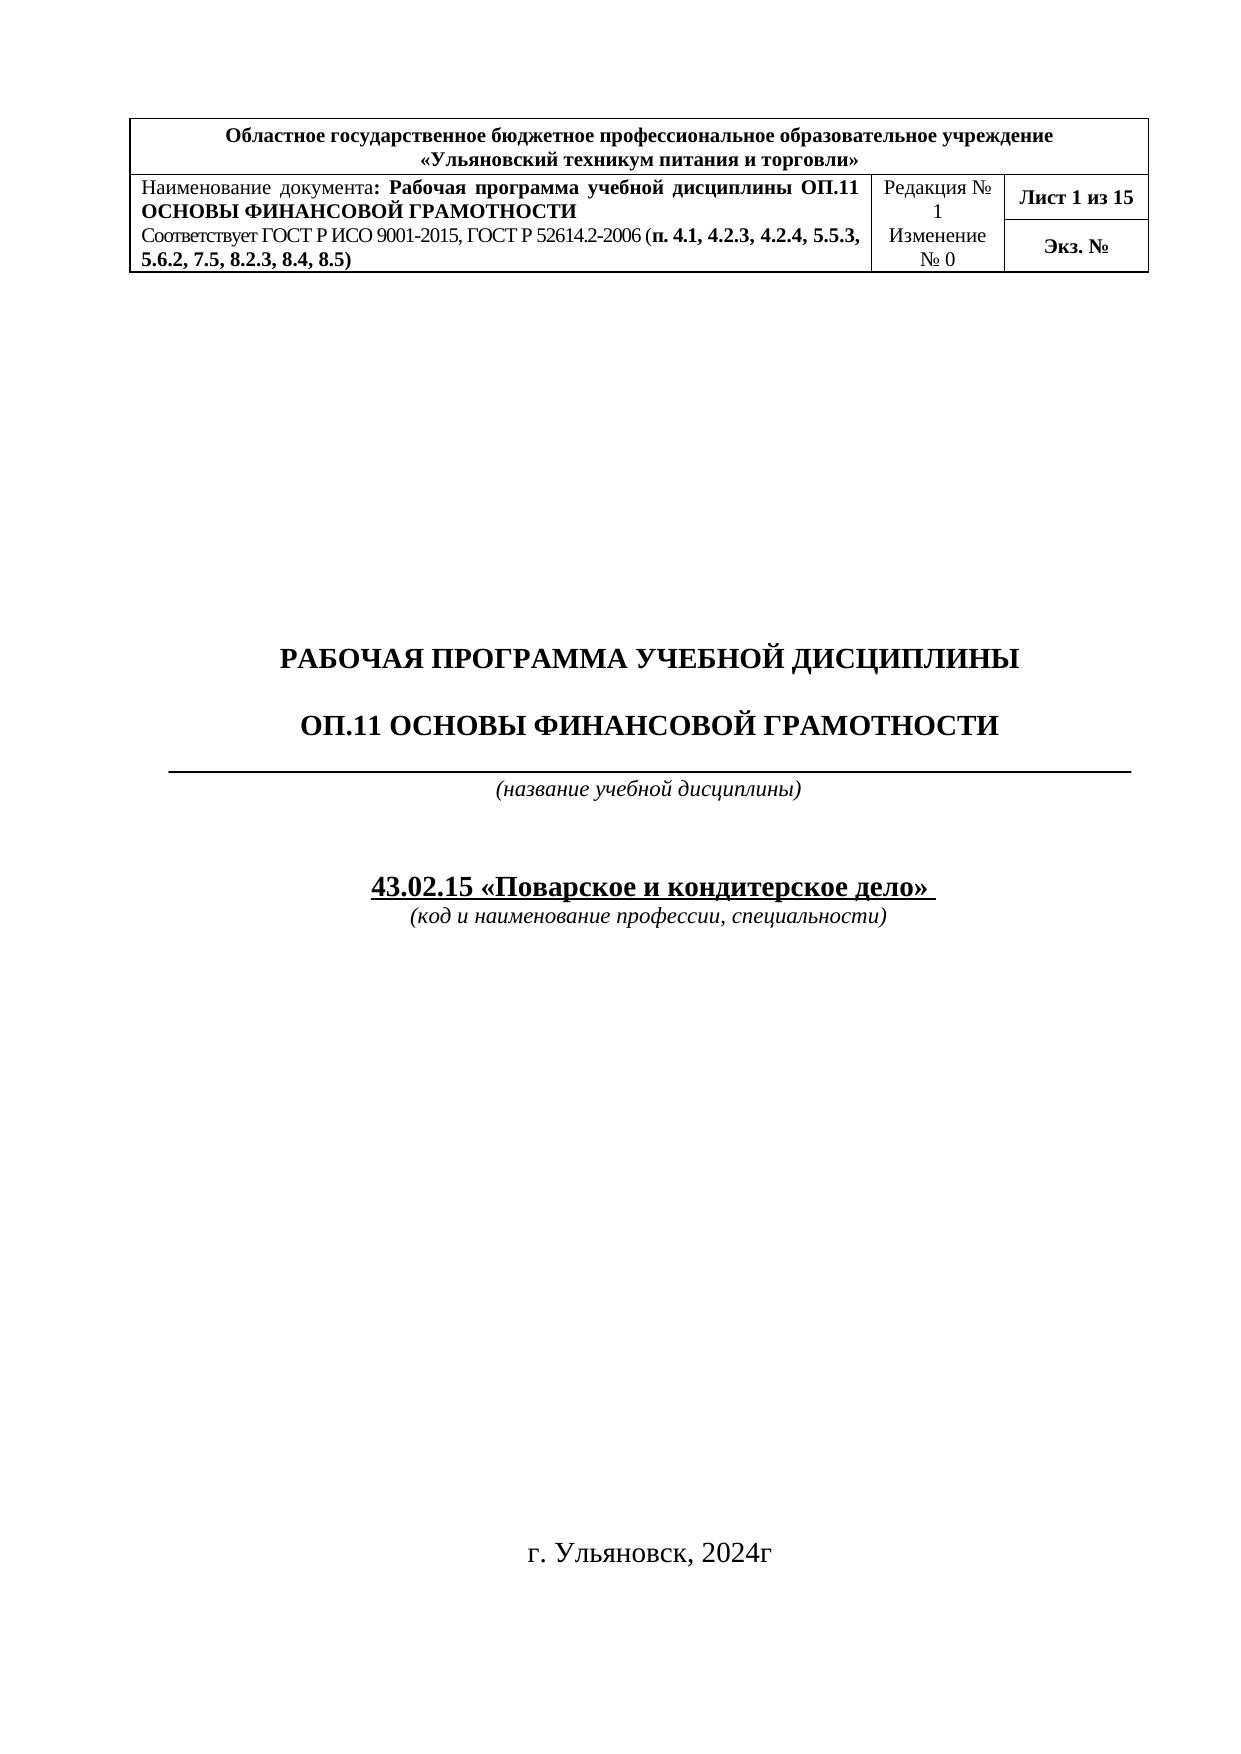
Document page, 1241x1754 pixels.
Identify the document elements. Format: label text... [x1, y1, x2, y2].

table_cell Редакция № 1 Изменение № 0 [872, 175, 1004, 271]
table_header Областное государственное бюджетное профессиональное образовательное учреждение «Ульяновский техникум питания и торговли» [131, 119, 1148, 174]
text ОП.11 ОСНОВЫ ФИНАНСОВОЙ ГРАМОТНОСТИ [118, 708, 1181, 742]
text г. Ульяновск, 2024г [118, 1535, 1181, 1568]
table_cell Экз. № [1005, 220, 1148, 271]
text РАБОЧАЯ ПРОГРАММА УЧЕБНОЙ ДИСЦИПЛИНЫ [118, 641, 1181, 675]
text (код и наименование профессии, специальности) [118, 902, 1181, 929]
text __________________________________________________________________ [118, 742, 1181, 776]
text (название учебной дисциплины) [118, 776, 1181, 802]
table_cell Наименование документа: Рабочая программа учебной дисциплины ОП.11 ОСНОВЫ ФИНАНСОВОЙ ГРАМОТНОСТИ Соответствует ГОСТ Р ИСО 9001-2015, ГОСТ Р 52614.2-2006 (п. 4.1, 4.2.3, 4.2.4, 5.5.3, 5.6.2, 7.5, 8.2.3, 8.4, 8.5) [131, 175, 871, 271]
table_cell Лист 1 из 15 [1005, 175, 1148, 219]
text 43.02.15 «Поварское и кондитерское дело» [118, 869, 1181, 902]
